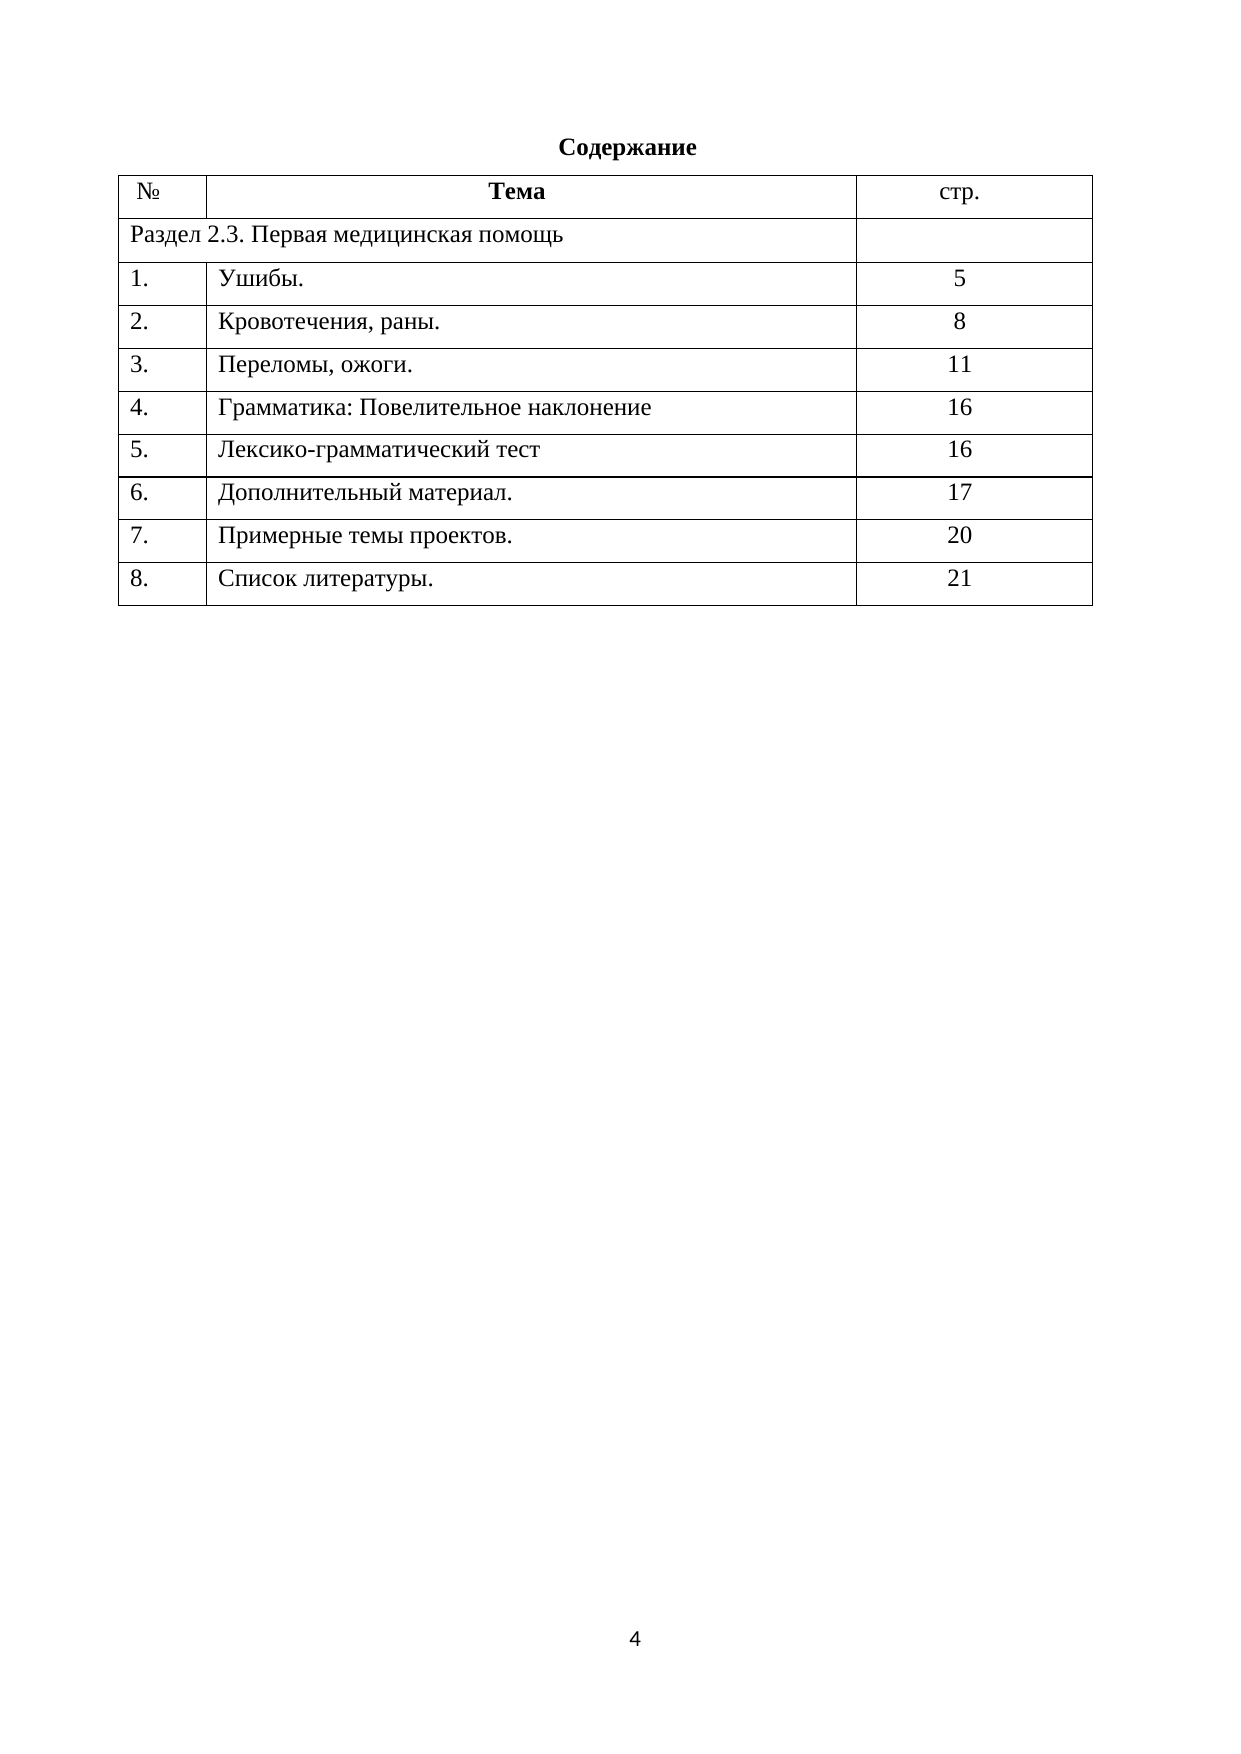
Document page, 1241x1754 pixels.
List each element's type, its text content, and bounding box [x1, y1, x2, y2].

table_cell Грамматика: Повелительное наклонение [207, 392, 856, 433]
table_cell 16 [857, 435, 1092, 476]
table_cell 20 [857, 520, 1092, 562]
table_cell Кровотечения, раны. [207, 306, 856, 348]
table_cell Раздел 2.3. Первая медицинская помощь [119, 219, 856, 262]
table_cell 16 [857, 392, 1092, 433]
table_cell Список литературы. [207, 563, 856, 605]
table_cell 21 [857, 563, 1092, 605]
table_cell 17 [857, 478, 1092, 519]
table_cell Ушибы. [207, 263, 856, 305]
table_cell 1. [119, 263, 206, 305]
table_cell Дополнительный материал. [207, 478, 856, 519]
table_cell 4. [119, 392, 206, 433]
text Содержание [118, 132, 1122, 161]
table_cell 2. [119, 306, 206, 348]
table_header Тема [207, 176, 856, 218]
table_cell Переломы, ожоги. [207, 349, 856, 391]
table_cell 6. [119, 478, 206, 519]
table_cell 5. [119, 435, 206, 476]
table_cell 8 [857, 306, 1092, 348]
table_cell 3. [119, 349, 206, 391]
table_cell 5 [857, 263, 1092, 305]
table_cell 11 [857, 349, 1092, 391]
table_cell Лексико-грамматический тест [207, 435, 856, 476]
table_header № [119, 176, 206, 218]
table_cell 7. [119, 520, 206, 562]
table_cell [857, 219, 1092, 262]
table_cell Примерные темы проектов. [207, 520, 856, 562]
table_cell 8. [119, 563, 206, 605]
table_header стр. [857, 176, 1092, 218]
